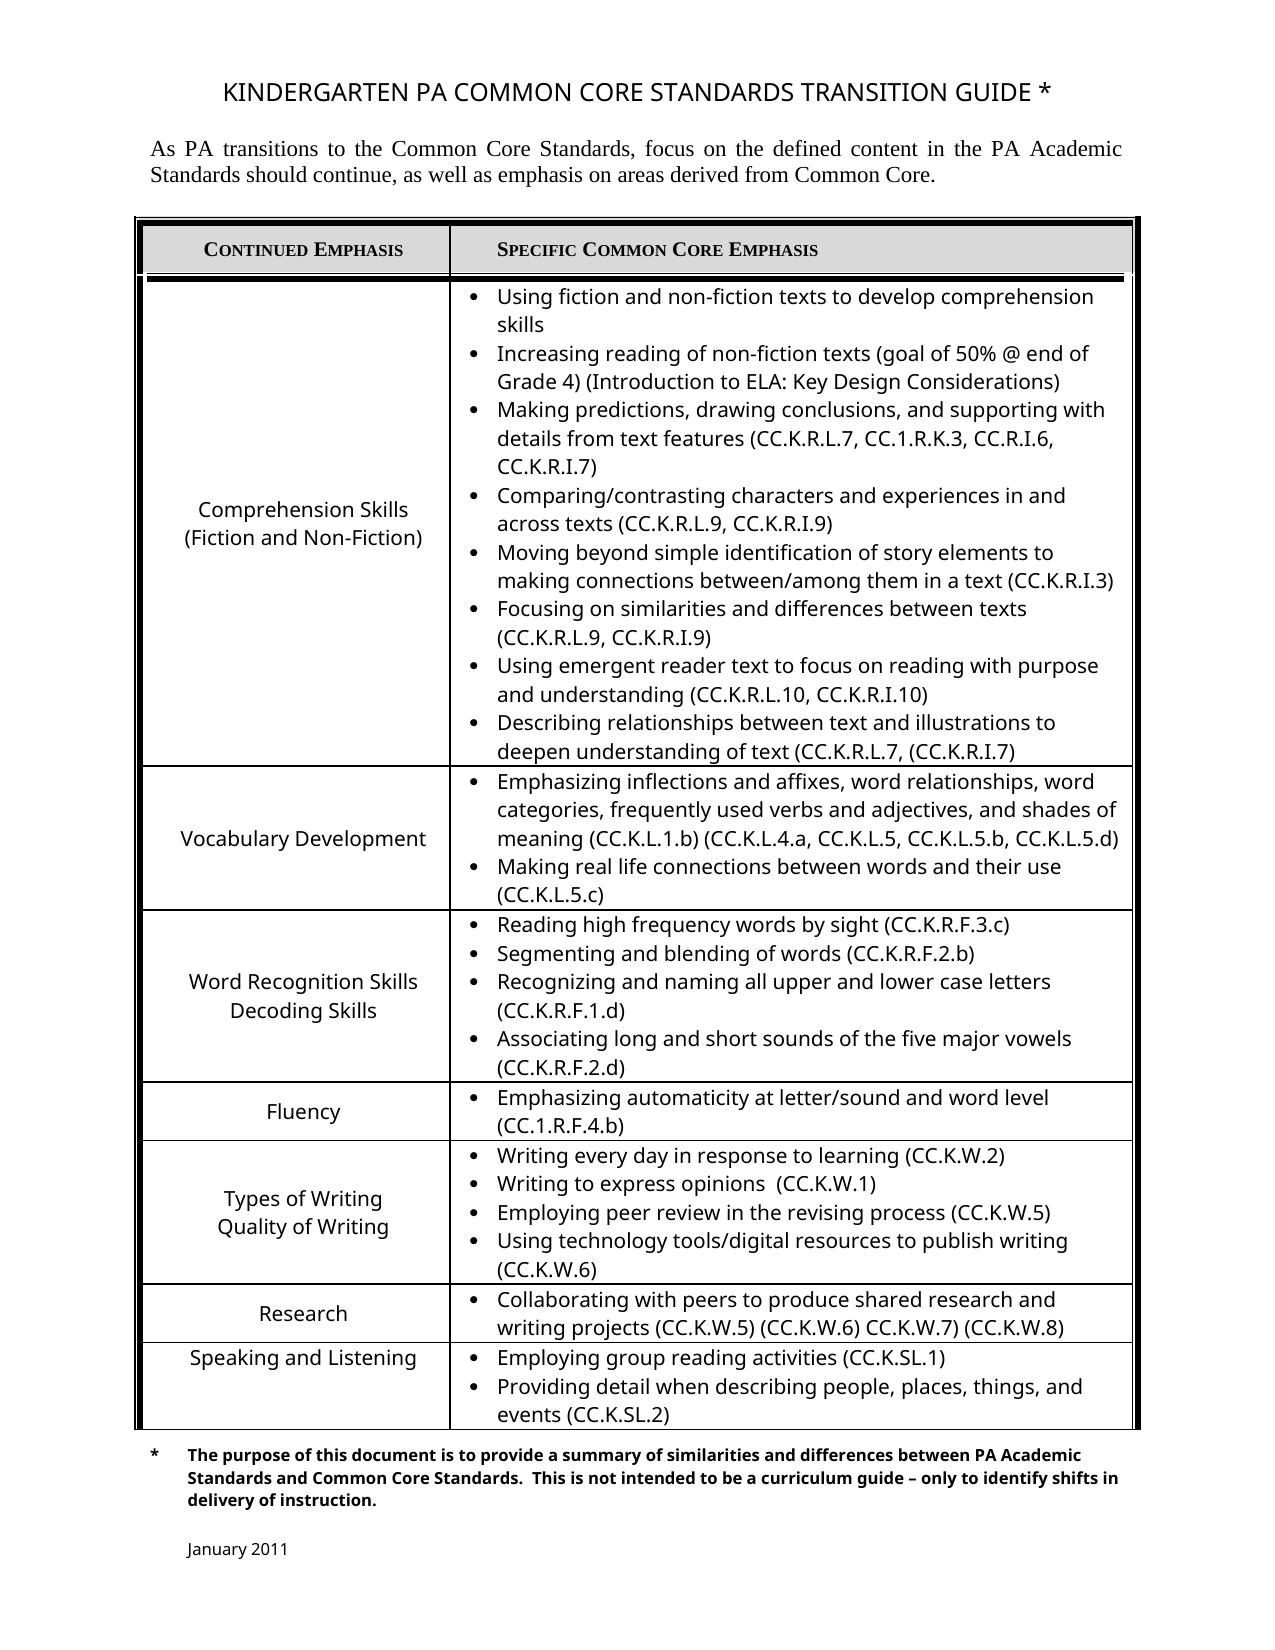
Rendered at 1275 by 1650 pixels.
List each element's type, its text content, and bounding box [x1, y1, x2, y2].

table_cell Emphasizing inflections and affixes, word relationships, word categories, frequently used verbs and adjectives, and shades of meaning (CC.K.L.1.b) (CC.K.L.4.a, CC.K.L.5, CC.K.L.5.b, CC.K.L.5.d) Making real life connections between words and their use (CC.K.L.5.c) [451, 767, 1132, 909]
table_header Continued Emphasis [143, 226, 449, 272]
table_cell Reading high frequency words by sight (CC.K.R.F.3.c) Segmenting and blending of words (CC.K.R.F.2.b) Recognizing and naming all upper and lower case letters (CC.K.R.F.1.d) Associating long and short sounds of the five major vowels (CC.K.R.F.2.d) [451, 911, 1132, 1081]
table_cell Research [143, 1285, 449, 1342]
table_cell Emphasizing automaticity at letter/sound and word level (CC.1.R.F.4.b) [451, 1083, 1132, 1139]
table_cell Writing every day in response to learning (CC.K.W.2) Writing to express opinions (CC.K.W.1) Employing peer review in the revising process (CC.K.W.5) Using technology tools/digital resources to publish writing (CC.K.W.6) [451, 1141, 1132, 1283]
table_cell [451, 1343, 1132, 1429]
table_cell Using fiction and non-fiction texts to develop comprehension skills Increasing reading of non-fiction texts (goal of 50% @ end of Grade 4) (Introduction to ELA: Key Design Considerations) Making predictions, drawing conclusions, and supporting with details from text features (CC.K.R.L.7, CC.1.R.K.3, CC.R.I.6, CC.K.R.I.7) Comparing/contrasting characters and experiences in and across texts (CC.K.R.L.9, CC.K.R.I.9) Moving beyond simple identification of story elements to making connections between/among them in a text (CC.K.R.I.3) Focusing on similarities and differences between texts (CC.K.R.L.9, CC.K.R.I.9) Using emergent reader text to focus on reading with purpose and understanding (CC.K.R.L.10, CC.K.R.I.10) Describing relationships between text and illustrations to deepen understanding of text (CC.K.R.L.7, (CC.K.R.I.7) [451, 273, 1135, 765]
table_cell Collaborating with peers to produce shared research and writing projects (CC.K.W.5) (CC.K.W.6) CC.K.W.7) (CC.K.W.8) [451, 1285, 1132, 1342]
table_cell Word Recognition Skills Decoding Skills [143, 911, 449, 1081]
text As PA transitions to the Common Core Standards, focus on the defined content in the PA Academic Standards should continue, as well as emphasis on areas derived from Common Core. [150, 135, 1125, 188]
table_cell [143, 1343, 449, 1429]
table_cell Fluency [143, 1083, 449, 1139]
table_cell Types of Writing Quality of Writing [143, 1141, 449, 1283]
table_cell Vocabulary Development [143, 767, 449, 909]
table_cell Comprehension Skills (Fiction and Non-Fiction) [139, 273, 449, 765]
table_header Specific Common Core Emphasis [451, 226, 1132, 272]
